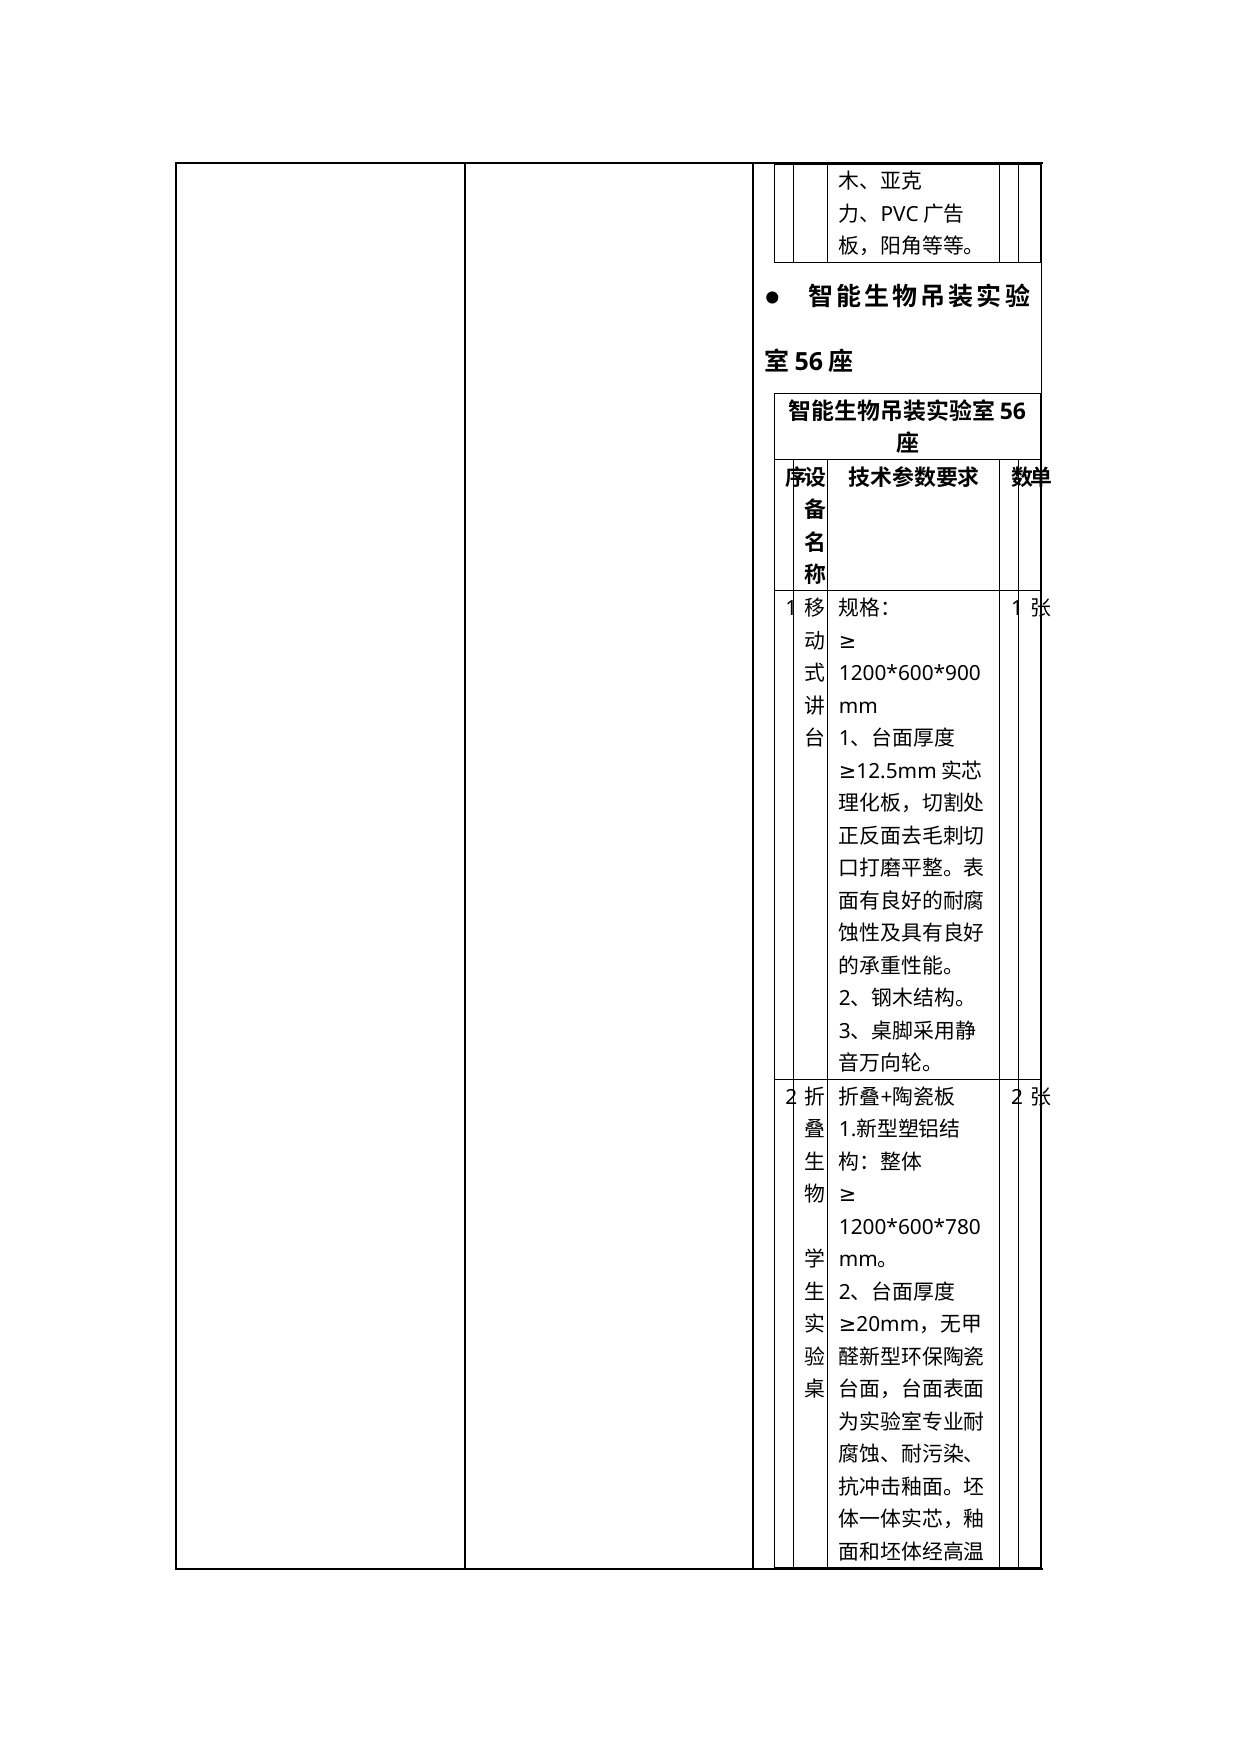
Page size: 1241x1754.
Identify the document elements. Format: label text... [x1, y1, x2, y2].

table_cell 智能化学吊装实验室56座 智能生物吊装实验室56座 智能物理吊装实验室56座 虚拟实验软件（初高中） [754, 164, 1041, 1568]
table_cell [466, 164, 752, 1568]
table_cell 1 [177, 164, 464, 1568]
